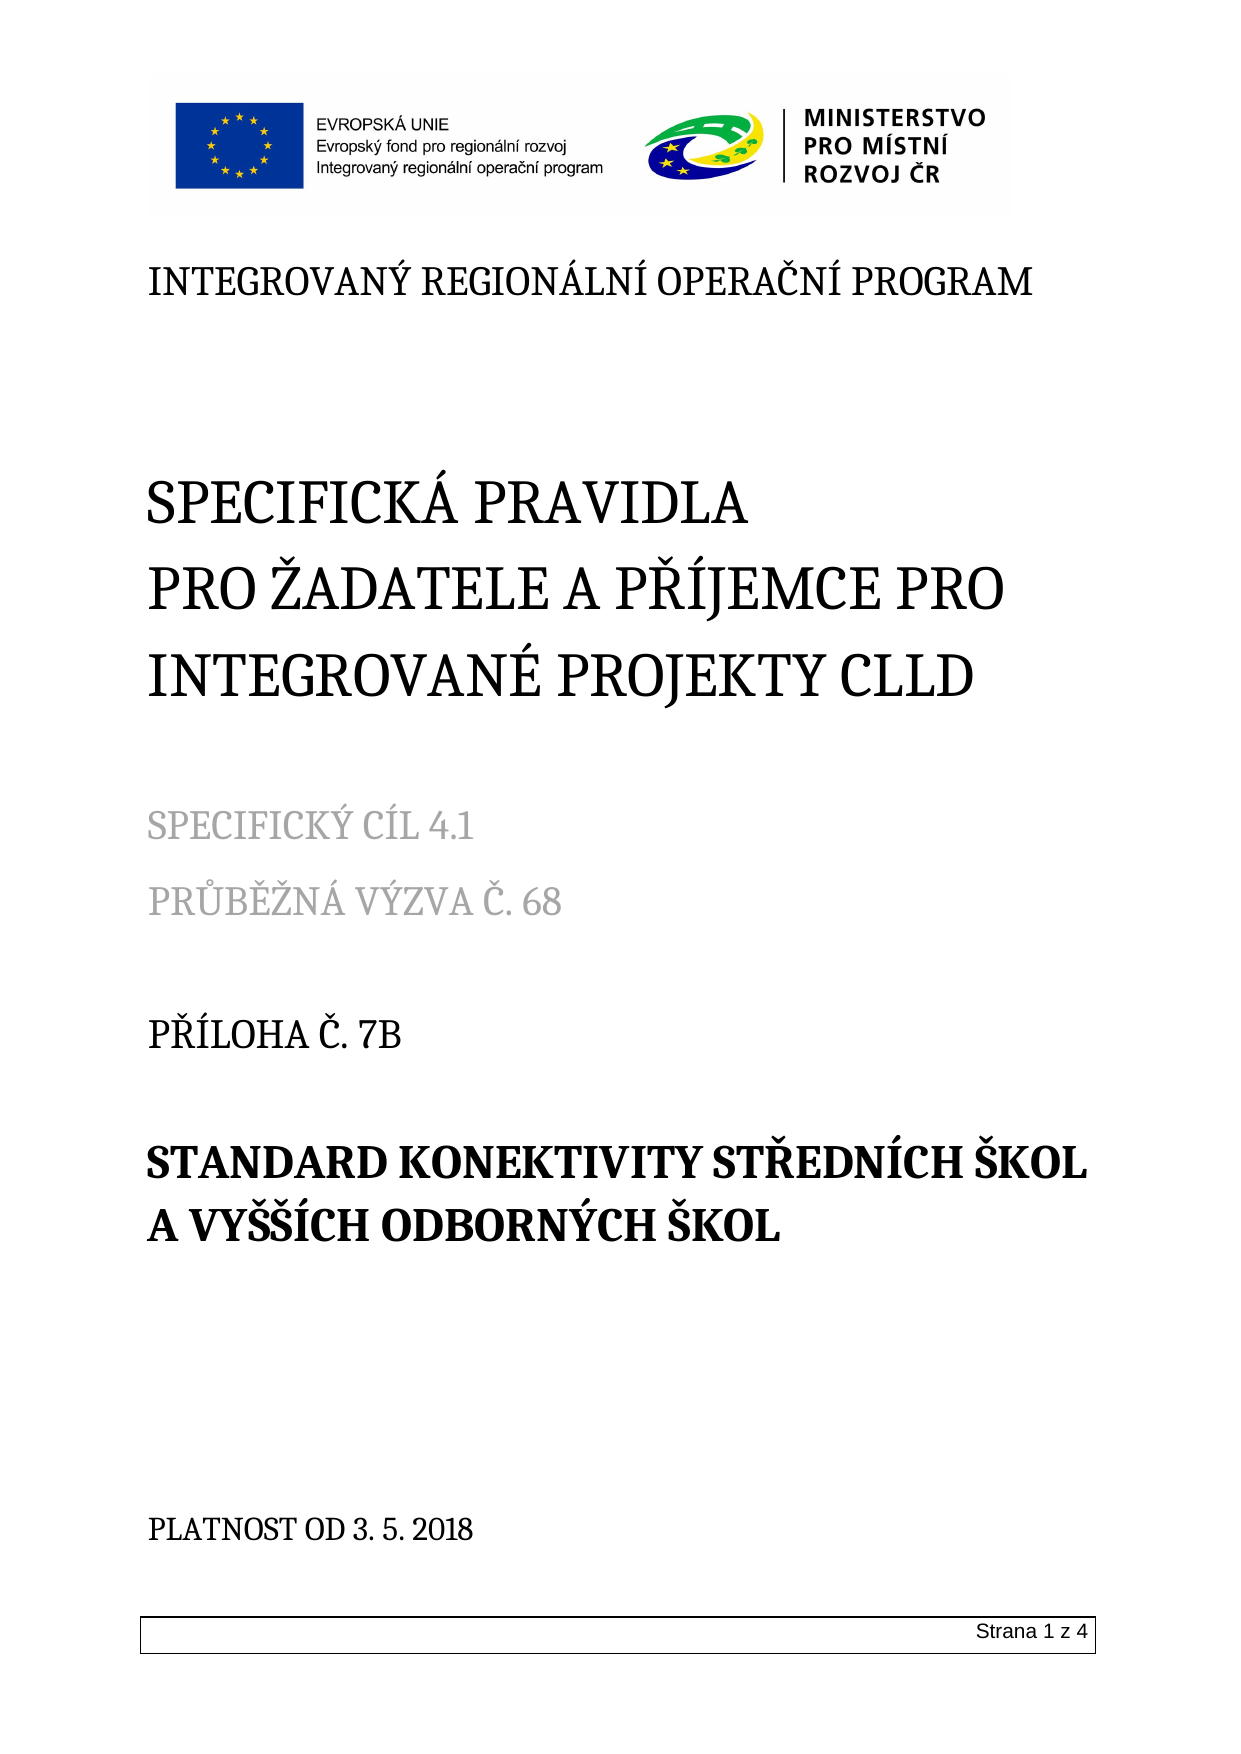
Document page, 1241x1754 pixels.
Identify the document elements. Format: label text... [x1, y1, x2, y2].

text Standard konektivity středních škol a vyšších odborných škol [148, 1135, 1092, 1253]
text PRO ŽADATELE A PŘÍJEMCE PRO INTEGROVANÉ PROJEKTY CLLD [148, 553, 1092, 712]
text pLATNOST OD 3. 5. 2018 [148, 1510, 1092, 1548]
text SPECIFICKÁ PRAVIDLA [148, 467, 1092, 539]
text INTEGROVANÝ REGIONÁLNÍ OPERAČNÍ PROGRAM [148, 258, 1092, 306]
text Průběžná výzva č. 68 [148, 878, 1092, 926]
picture [147, 73, 1013, 217]
text SPECIFICKÝ CÍL 4.1 [148, 802, 1092, 850]
text PŘÍLOHA Č. 7B [148, 1011, 1092, 1059]
